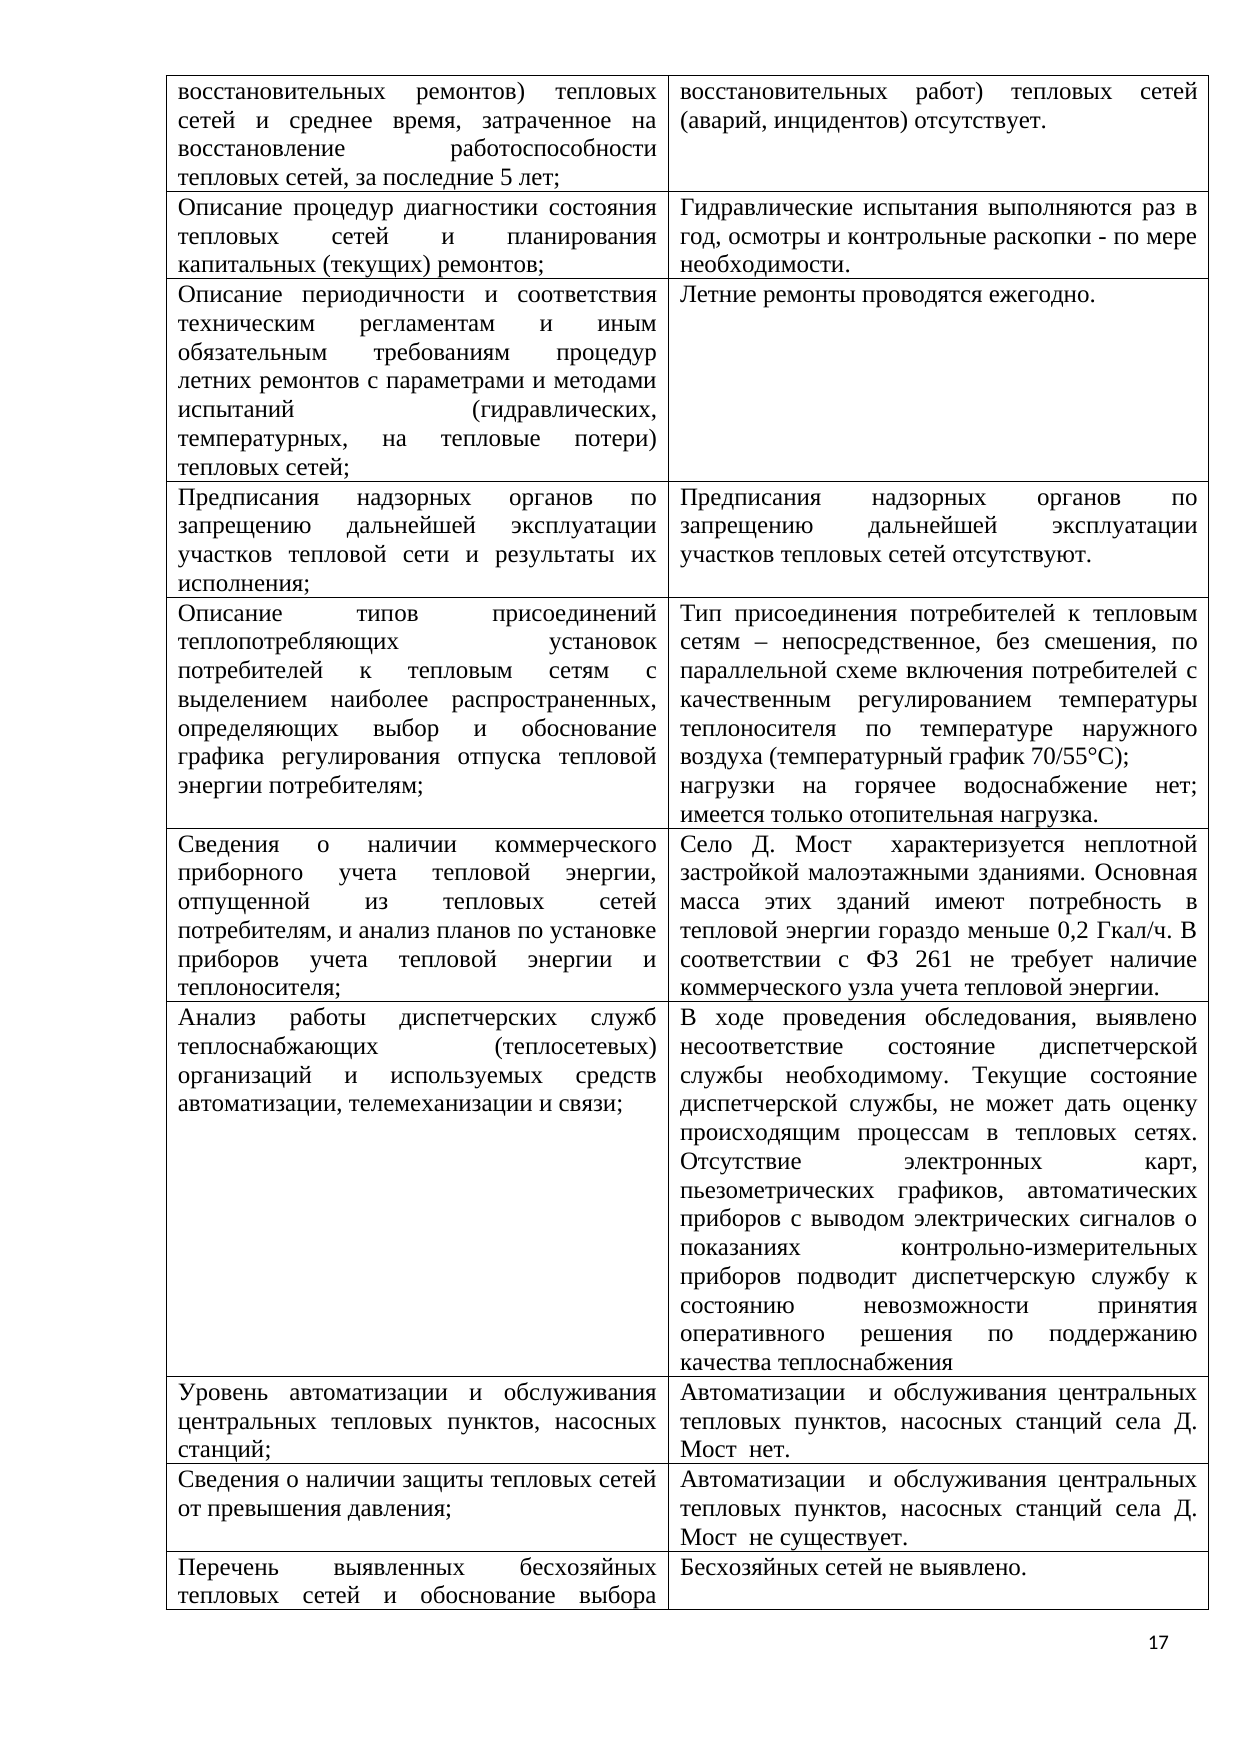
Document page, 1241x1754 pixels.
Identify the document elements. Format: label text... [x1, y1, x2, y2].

table_cell Предписания надзорных органов по запрещению дальнейшей эксплуатации участков тепловых сетей отсутствуют. [669, 482, 1208, 597]
table_cell Гидравлические испытания выполняются раз в год, осмотры и контрольные раскопки - по мере необходимости. [669, 192, 1208, 278]
table_cell Описание периодичности и соответствия техническим регламентам и иным обязательным требованиям процедур летних ремонтов с параметрами и методами испытаний (гидравлических, температурных, на тепловые потери) тепловых сетей; [167, 279, 668, 481]
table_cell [167, 1552, 668, 1609]
table_cell Описание типов присоединений теплопотребляющих установок потребителей к тепловым сетям с выделением наиболее распространенных, определяющих выбор и обоснование графика регулирования отпуска тепловой энергии потребителям; [167, 598, 668, 828]
table_cell В ходе проведения обследования, выявлено несоответствие состояние диспетчерской службы необходимому. Текущие состояние диспетчерской службы, не может дать оценку происходящим процессам в тепловых сетях. Отсутствие электронных карт, пьезометрических графиков, автоматических приборов с выводом электрических сигналов о показаниях контрольно-измерительных приборов подводит диспетчерскую службу к состоянию невозможности принятия оперативного решения по поддержанию качества теплоснабжения [669, 1002, 1208, 1376]
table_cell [167, 76, 668, 191]
table_cell Автоматизации и обслуживания центральных тепловых пунктов, насосных станций села Д. Мост не существует. [669, 1464, 1208, 1551]
table_cell Село Д. Мост характеризуется неплотной застройкой малоэтажными зданиями. Основная масса этих зданий имеют потребность в тепловой энергии гораздо меньше 0,2 Гкал/ч. В соответствии с ФЗ 261 не требует наличие коммерческого узла учета тепловой энергии. [669, 829, 1208, 1001]
table_cell Тип присоединения потребителей к тепловым сетям – непосредственное, без смешения, по параллельной схеме включения потребителей с качественным регулированием температуры теплоносителя по температуре наружного воздуха (температурный график 70/55°С); нагрузки на горячее водоснабжение нет; имеется только отопительная нагрузка. [669, 598, 1208, 828]
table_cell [669, 76, 1208, 191]
table_cell Автоматизации и обслуживания центральных тепловых пунктов, насосных станций села Д. Мост нет. [669, 1377, 1208, 1463]
table_cell Предписания надзорных органов по запрещению дальнейшей эксплуатации участков тепловой сети и результаты их исполнения; [167, 482, 668, 597]
table_cell Описание процедур диагностики состояния тепловых сетей и планирования капитальных (текущих) ремонтов; [167, 192, 668, 278]
table_cell Сведения о наличии коммерческого приборного учета тепловой энергии, отпущенной из тепловых сетей потребителям, и анализ планов по установке приборов учета тепловой энергии и теплоносителя; [167, 829, 668, 1001]
table_cell Летние ремонты проводятся ежегодно. [669, 279, 1208, 481]
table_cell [669, 1552, 1208, 1609]
table_cell Уровень автоматизации и обслуживания центральных тепловых пунктов, насосных станций; [167, 1377, 668, 1463]
table_cell Сведения о наличии защиты тепловых сетей от превышения давления; [167, 1464, 668, 1551]
table_cell Анализ работы диспетчерских служб теплоснабжающих (теплосетевых) организаций и используемых средств автоматизации, телемеханизации и связи; [167, 1002, 668, 1376]
